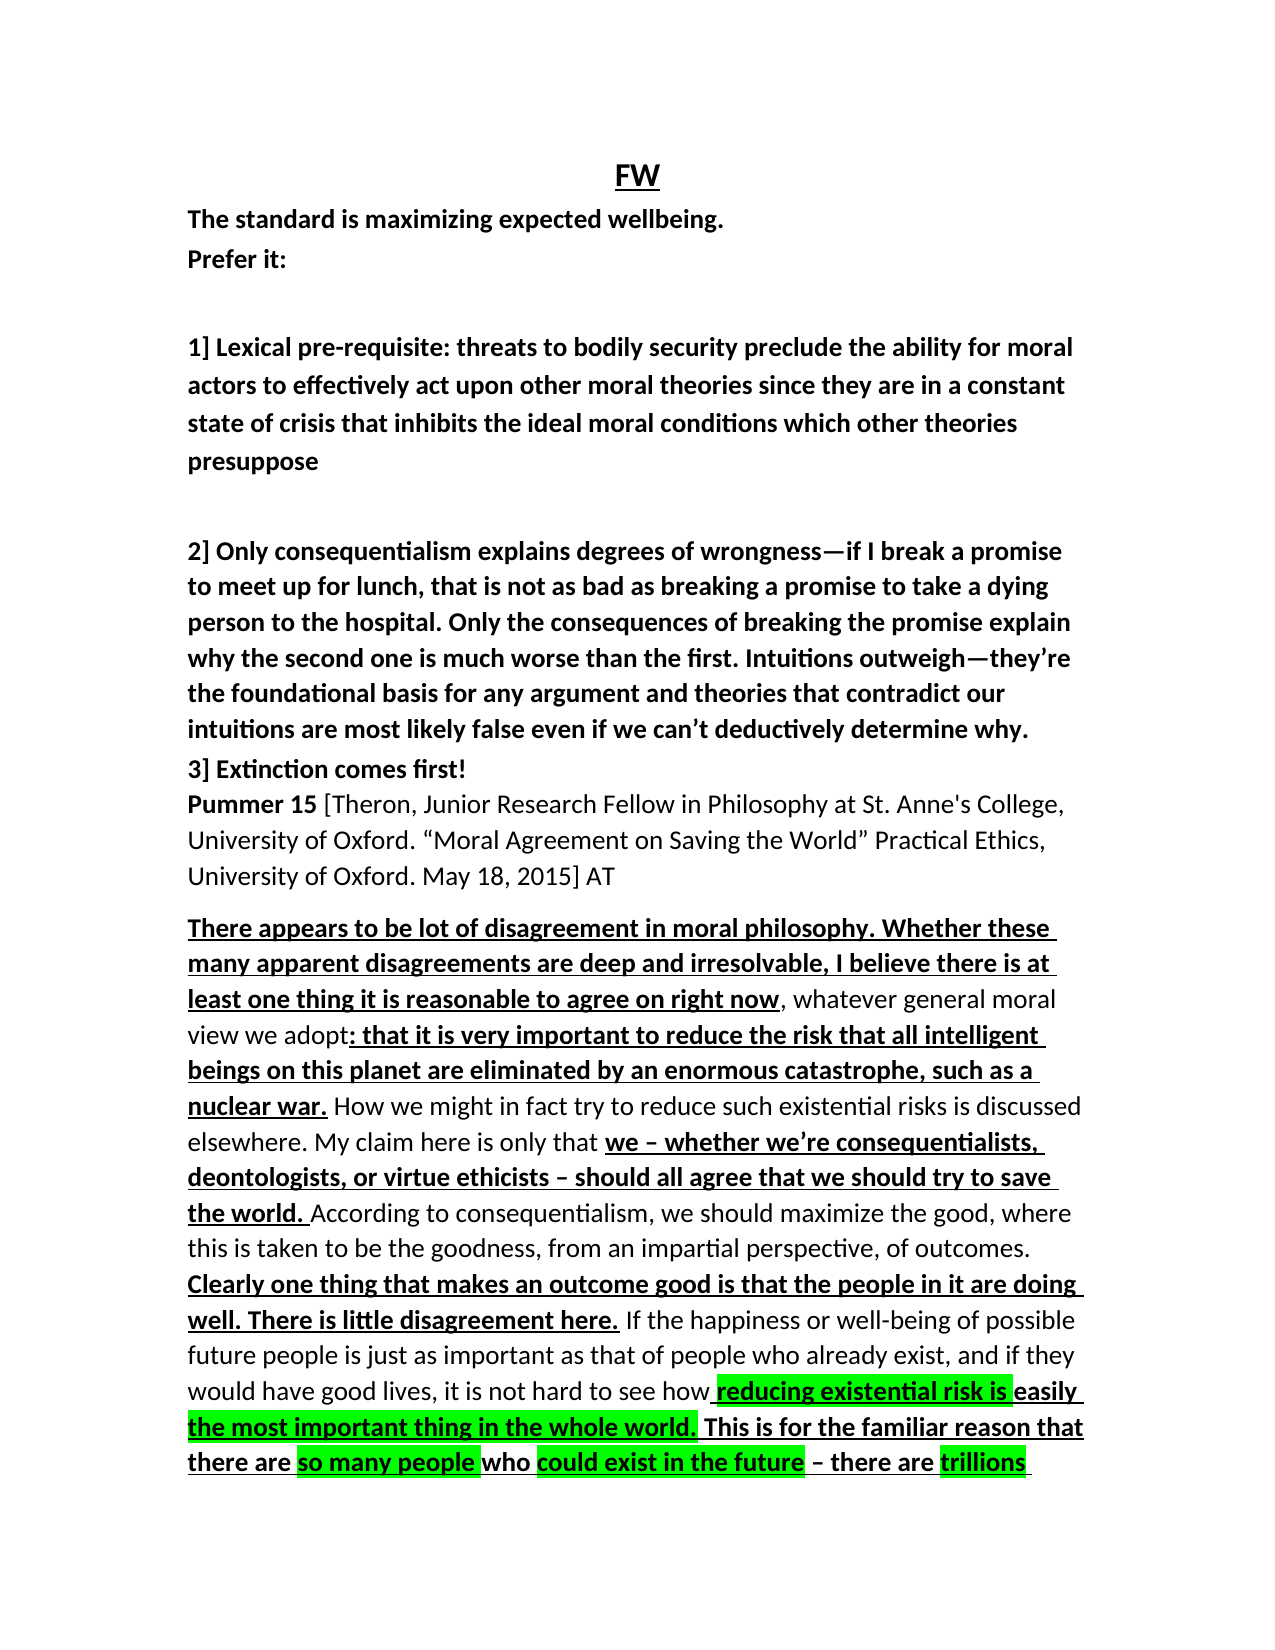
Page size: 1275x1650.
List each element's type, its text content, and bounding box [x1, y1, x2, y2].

subtitle 2] Only consequentialism explains degrees of wrongness—if I break a promise to meet up for lunch, that is not as bad as breaking a promise to take a dying person to the hospital. Only the consequences of breaking the promise explain why the second one is much worse than the first. Intuitions outweigh—they’re the foundational basis for any argument and theories that contradict our intuitions are most likely false even if we can’t deductively determine why. [187, 534, 1087, 745]
subtitle The standard is maximizing expected wellbeing. [187, 202, 1087, 235]
subtitle 1] Lexical pre-requisite: threats to bodily security preclude the ability for moral actors to effectively act upon other moral theories since they are in a constant state of crisis that inhibits the ideal moral conditions which other theories presuppose [187, 330, 1087, 477]
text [187, 911, 1087, 1478]
subtitle Prefer it: [187, 242, 1087, 275]
text Pummer 15 [Theron, Junior Research Fellow in Philosophy at St. Anne's College, University of Oxford. “Moral Agreement on Saving the World” Practical Ethics, University of Oxford. May 18, 2015] AT [187, 787, 1087, 892]
subtitle FW [187, 154, 1087, 195]
subtitle 3] Extinction comes first! [187, 752, 1087, 785]
